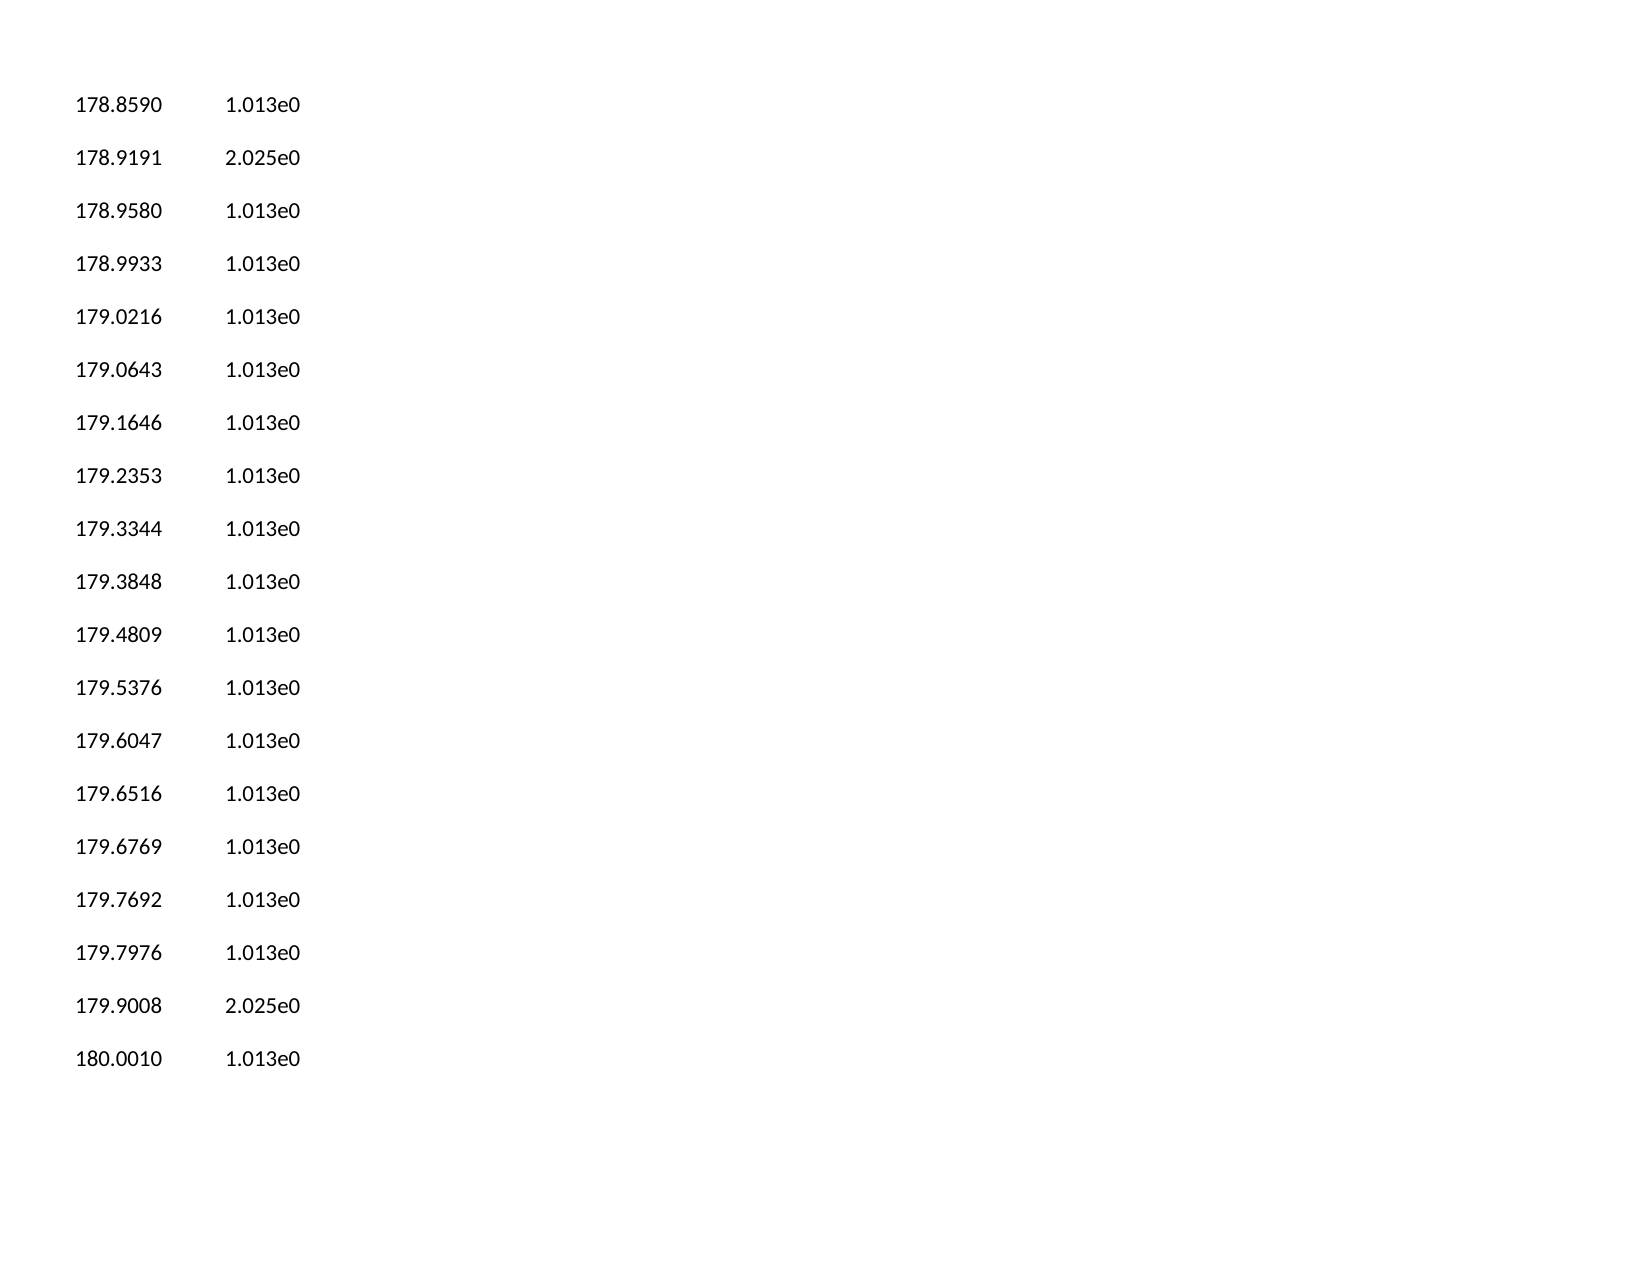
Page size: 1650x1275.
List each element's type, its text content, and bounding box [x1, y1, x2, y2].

text 178.8590 1.013e0 [75, 90, 1563, 118]
text 180.0010 1.013e0 [75, 1044, 1563, 1072]
text 179.3848 1.013e0 [75, 567, 1563, 595]
text 178.9191 2.025e0 [75, 143, 1563, 171]
text 179.5376 1.013e0 [75, 673, 1563, 701]
text 179.0216 1.013e0 [75, 302, 1563, 330]
text 179.6769 1.013e0 [75, 832, 1563, 860]
text 178.9933 1.013e0 [75, 249, 1563, 277]
text 179.4809 1.013e0 [75, 620, 1563, 648]
text 179.7692 1.013e0 [75, 885, 1563, 913]
text 179.6516 1.013e0 [75, 779, 1563, 807]
text 179.9008 2.025e0 [75, 991, 1563, 1019]
text 179.6047 1.013e0 [75, 726, 1563, 754]
text 179.2353 1.013e0 [75, 461, 1563, 489]
text 178.9580 1.013e0 [75, 196, 1563, 224]
text 179.1646 1.013e0 [75, 408, 1563, 436]
text 179.0643 1.013e0 [75, 355, 1563, 383]
text 179.7976 1.013e0 [75, 938, 1563, 966]
text 179.3344 1.013e0 [75, 514, 1563, 542]
